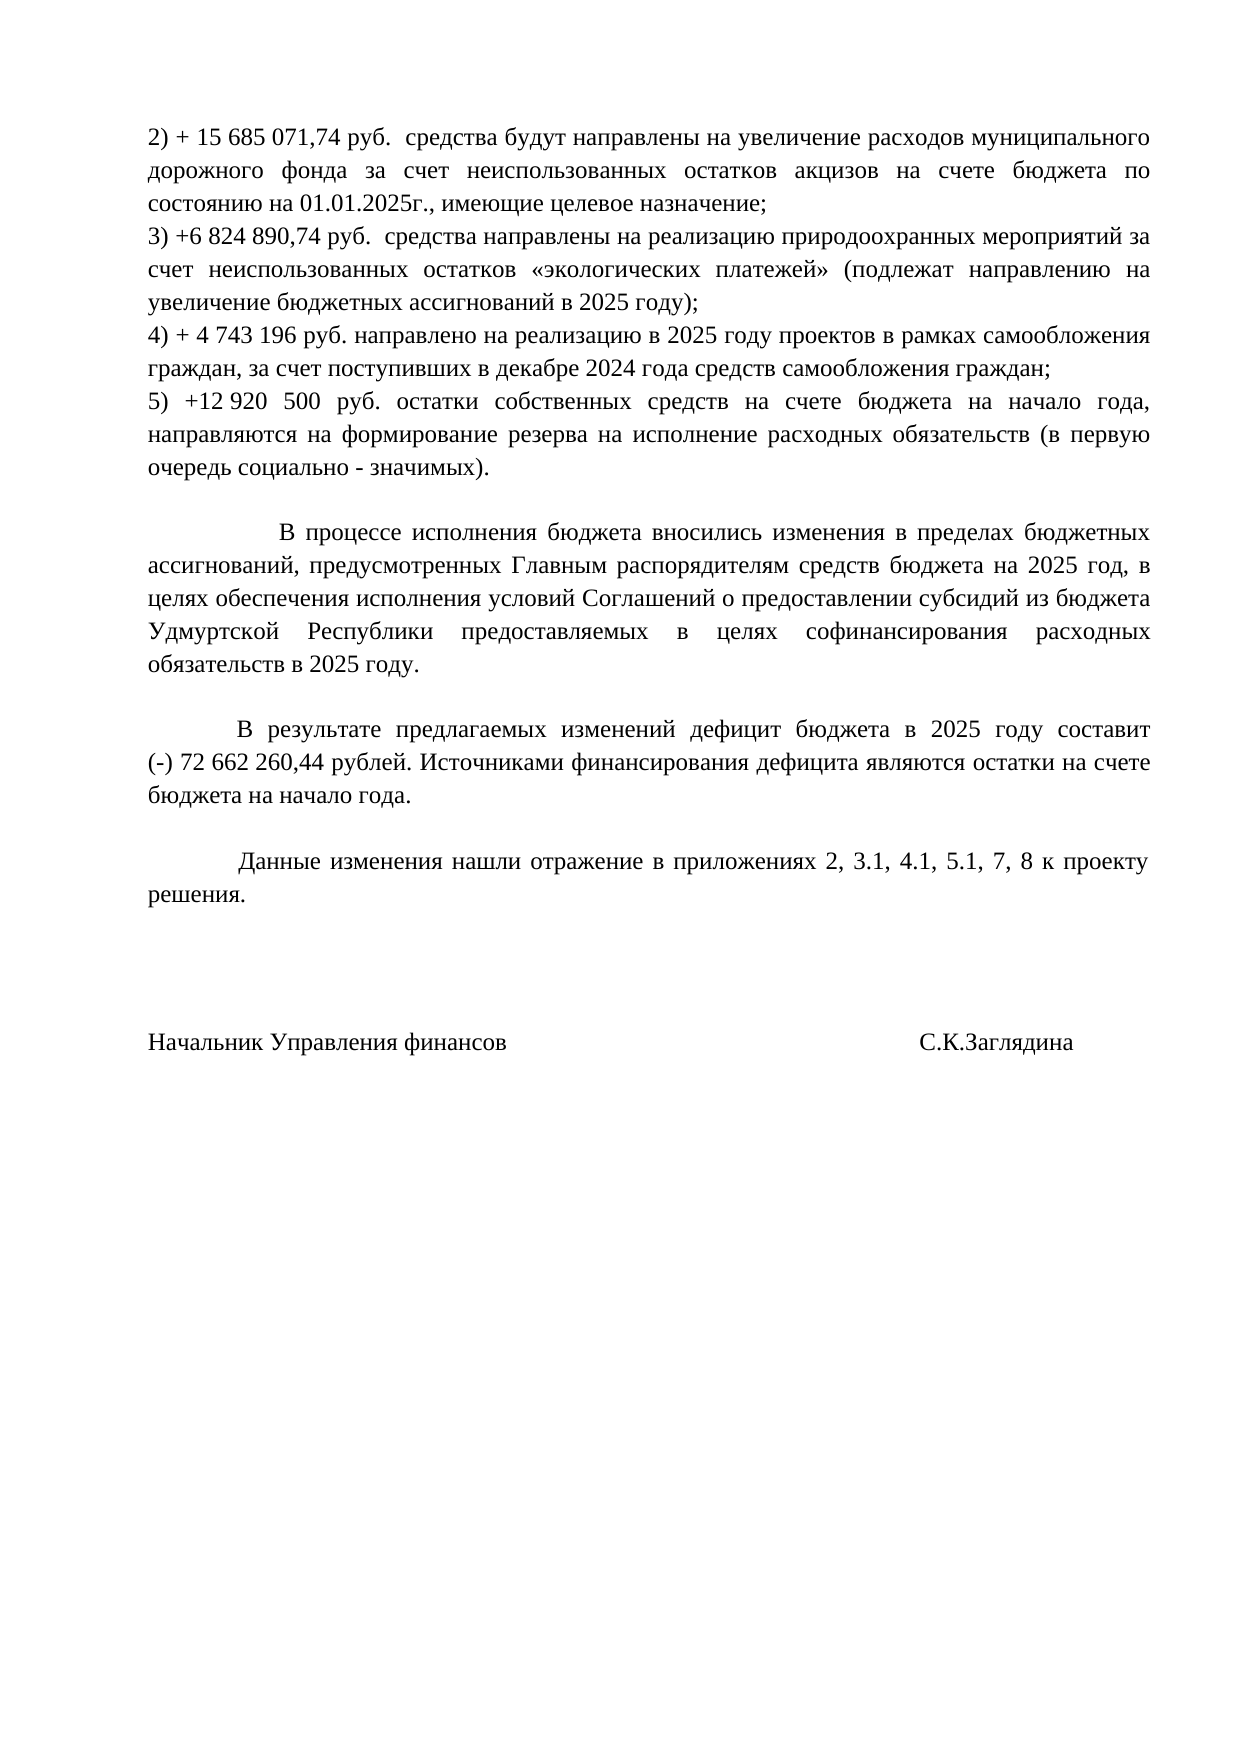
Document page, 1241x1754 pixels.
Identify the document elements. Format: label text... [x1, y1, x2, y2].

text Данные изменения нашли отражение в приложениях 2, 3.1, 4.1, 5.1, 7, 8 к проекту решения. [148, 846, 1152, 908]
list В результате предлагаемых изменений дефицит бюджета в 2025 году составит (-) 72 662 260,44 рублей. Источниками финансирования дефицита являются остатки на счете бюджета на начало года. [148, 714, 1152, 809]
text 2) + 15 685 071,74 руб. средства будут направлены на увеличение расходов муниципального дорожного фонда за счет неиспользованных остатков акцизов на счете бюджета по состоянию на 01.01.2025г., имеющие целевое назначение; [148, 122, 1152, 216]
text 4) + 4 743 196 руб. направлено на реализацию в 2025 году проектов в рамках самообложения граждан, за счет поступивших в декабре 2024 года средств самообложения граждан; [148, 320, 1152, 382]
text В процессе исполнения бюджета вносились изменения в пределах бюджетных ассигнований, предусмотренных Главным распорядителям средств бюджета на 2025 год, в целях обеспечения исполнения условий Соглашений о предоставлении субсидий из бюджета Удмуртской Республики предоставляемых в целях софинансирования расходных обязательств в 2025 году. [148, 517, 1152, 678]
text 5) +12 920 500 руб. остатки собственных средств на счете бюджета на начало года, направляются на формирование резерва на исполнение расходных обязательств (в первую очередь социально - значимых). [148, 386, 1152, 481]
text 3) +6 824 890,74 руб. средства направлены на реализацию природоохранных мероприятий за счет неиспользованных остатков «экологических платежей» (подлежат направлению на увеличение бюджетных ассигнований в 2025 году); [148, 221, 1152, 316]
text Начальник Управления финансов С.К.Заглядина [148, 1027, 1152, 1056]
